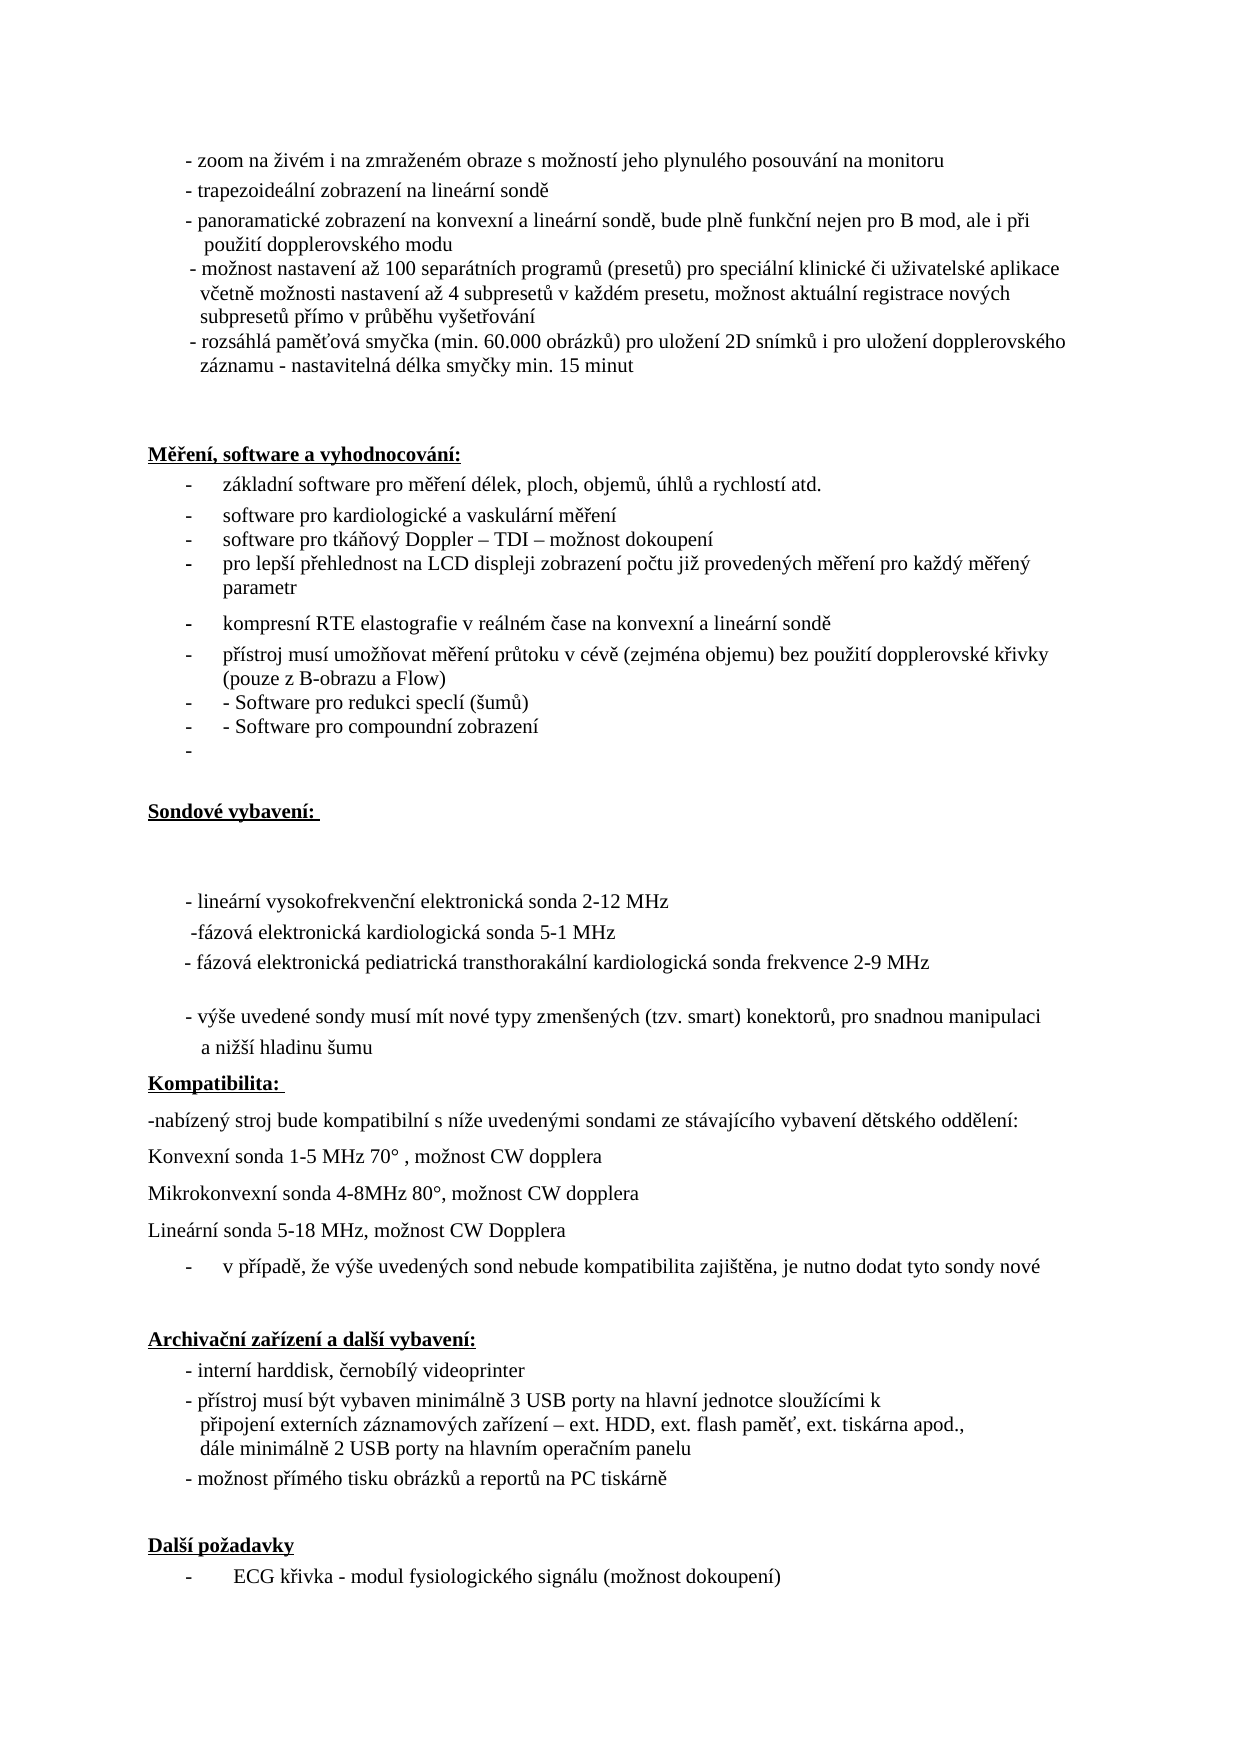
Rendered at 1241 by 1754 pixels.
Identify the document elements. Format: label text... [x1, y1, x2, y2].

text dále minimálně 2 USB porty na hlavním operačním panelu [148, 1436, 1093, 1460]
text - zoom na živém i na zmraženém obraze s možností jeho plynulého posouvání na monitoru [185, 148, 1093, 172]
text - možnost nastavení až 100 separátních programů (presetů) pro speciální klinické či uživatelské aplikace [148, 256, 1093, 280]
text připojení externích záznamových zařízení – ext. HDD, ext. flash paměť, ext. tiskárna apod., [148, 1412, 1093, 1436]
text Konvexní sonda 1-5 MHz 70° , možnost CW dopplera [148, 1144, 1093, 1168]
text - lineární vysokofrekvenční elektronická sonda 2-12 MHz [185, 889, 1093, 913]
text Archivační zařízení a další vybavení: [148, 1327, 1093, 1351]
text - fázová elektronická pediatrická transthorakální kardiologická sonda frekvence 2-9 MHz [148, 950, 1093, 974]
list software pro tkáňový Doppler – TDI – možnost dokoupení [185, 527, 1093, 551]
list software pro kardiologické a vaskulární měření [185, 503, 1093, 527]
list v případě, že výše uvedených sond nebude kompatibilita zajištěna, je nutno dodat tyto sondy nové [185, 1254, 1093, 1278]
text Sondové vybavení: [148, 798, 1093, 823]
list přístroj musí umožňovat měření průtoku v cévě (zejména objemu) bez použití dopplerovské křivky (pouze z B-obrazu a Flow) [185, 642, 1093, 690]
text Mikrokonvexní sonda 4-8MHz 80°, možnost CW dopplera [148, 1181, 1093, 1205]
text - možnost přímého tisku obrázků a reportů na PC tiskárně [185, 1466, 1093, 1490]
text - výše uvedené sondy musí mít nové typy zmenšených (tzv. smart) konektorů, pro snadnou manipulaci [185, 1004, 1093, 1028]
list - Software pro redukci speclí (šumů) [185, 690, 1093, 714]
text - interní harddisk, černobílý videoprinter [185, 1358, 1093, 1382]
text včetně možnosti nastavení až 4 subpresetů v každém presetu, možnost aktuální registrace nových [148, 280, 1093, 304]
text -fázová elektronická kardiologická sonda 5-1 MHz [185, 920, 1093, 944]
text Lineární sonda 5-18 MHz, možnost CW Dopplera [148, 1218, 1093, 1242]
text -nabízený stroj bude kompatibilní s níže uvedenými sondami ze stávajícího vybavení dětského oddělení: [148, 1108, 1093, 1132]
text Měření, software a vyhodnocování: [148, 442, 1093, 466]
list - Software pro compoundní zobrazení [185, 714, 1093, 738]
text - panoramatické zobrazení na konvexní a lineární sondě, bude plně funkční nejen pro B mod, ale i při použití dopplerovského modu [185, 208, 1093, 256]
text - trapezoideální zobrazení na lineární sondě [185, 178, 1093, 202]
text - přístroj musí být vybaven minimálně 3 USB porty na hlavní jednotce sloužícími k [185, 1388, 1093, 1412]
list základní software pro měření délek, ploch, objemů, úhlů a rychlostí atd. [185, 472, 1093, 496]
text subpresetů přímo v průběhu vyšetřování [148, 304, 1093, 328]
text záznamu - nastavitelná délka smyčky min. 15 minut [148, 353, 1093, 377]
list pro lepší přehlednost na LCD displeji zobrazení počtu již provedených měření pro každý měřený parametr [185, 551, 1093, 599]
list ECG křivka - modul fysiologického signálu (možnost dokoupení) [185, 1563, 1093, 1588]
text Další požadavky [148, 1533, 1093, 1557]
text Kompatibilita: [148, 1071, 1093, 1095]
text - rozsáhlá paměťová smyčka (min. 60.000 obrázků) pro uložení 2D snímků i pro uložení dopplerovského [148, 328, 1093, 353]
list kompresní RTE elastografie v reálném čase na konvexní a lineární sondě [185, 611, 1093, 635]
text a nižší hladinu šumu [185, 1035, 1093, 1059]
